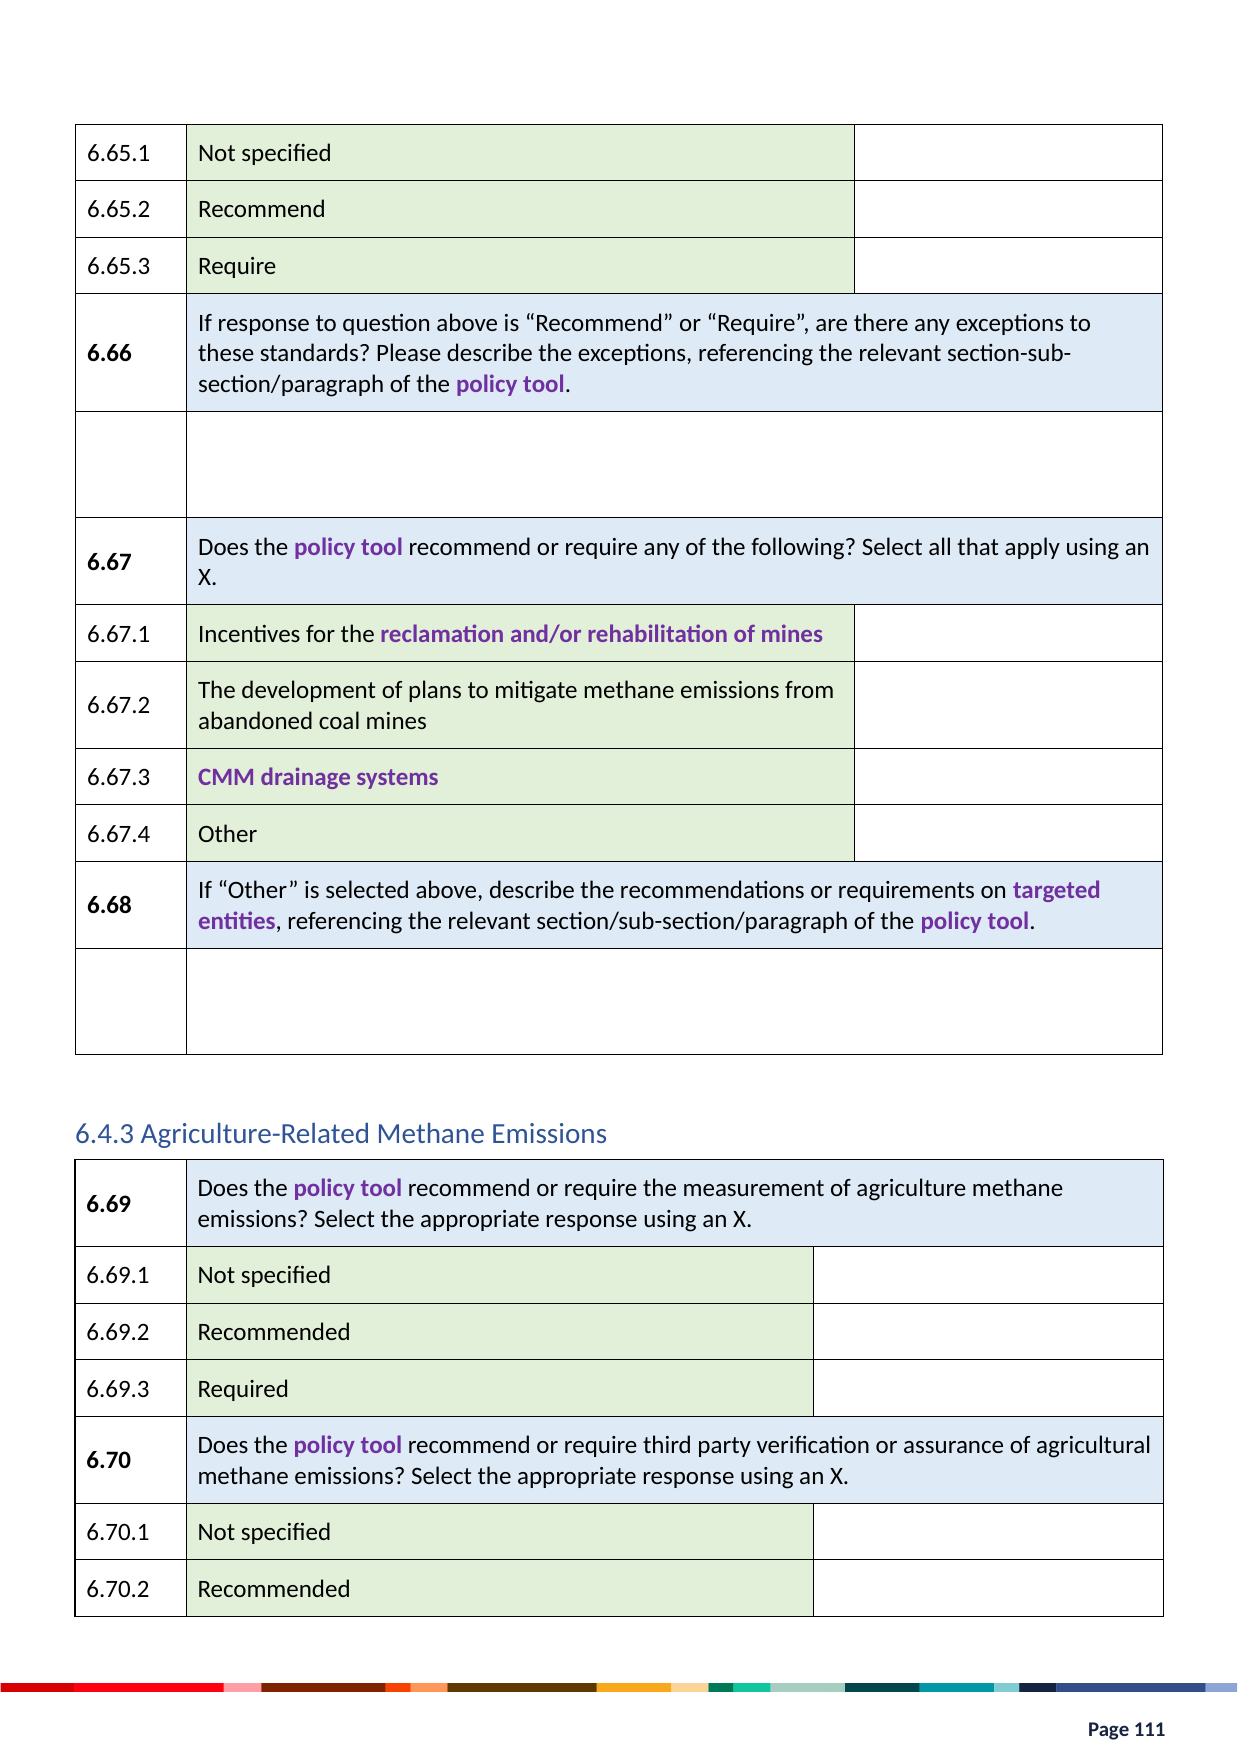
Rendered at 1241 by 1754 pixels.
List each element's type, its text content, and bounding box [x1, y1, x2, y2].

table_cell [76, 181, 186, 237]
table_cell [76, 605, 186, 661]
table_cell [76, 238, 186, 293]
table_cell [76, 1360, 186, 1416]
subtitle 6.4.3 Agriculture-Related Methane Emissions [75, 1115, 1165, 1151]
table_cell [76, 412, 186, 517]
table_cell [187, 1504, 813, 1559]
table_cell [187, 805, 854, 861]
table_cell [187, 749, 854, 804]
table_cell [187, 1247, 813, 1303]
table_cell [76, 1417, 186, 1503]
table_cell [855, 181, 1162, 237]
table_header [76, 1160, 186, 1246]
picture [0, 1683, 1236, 1692]
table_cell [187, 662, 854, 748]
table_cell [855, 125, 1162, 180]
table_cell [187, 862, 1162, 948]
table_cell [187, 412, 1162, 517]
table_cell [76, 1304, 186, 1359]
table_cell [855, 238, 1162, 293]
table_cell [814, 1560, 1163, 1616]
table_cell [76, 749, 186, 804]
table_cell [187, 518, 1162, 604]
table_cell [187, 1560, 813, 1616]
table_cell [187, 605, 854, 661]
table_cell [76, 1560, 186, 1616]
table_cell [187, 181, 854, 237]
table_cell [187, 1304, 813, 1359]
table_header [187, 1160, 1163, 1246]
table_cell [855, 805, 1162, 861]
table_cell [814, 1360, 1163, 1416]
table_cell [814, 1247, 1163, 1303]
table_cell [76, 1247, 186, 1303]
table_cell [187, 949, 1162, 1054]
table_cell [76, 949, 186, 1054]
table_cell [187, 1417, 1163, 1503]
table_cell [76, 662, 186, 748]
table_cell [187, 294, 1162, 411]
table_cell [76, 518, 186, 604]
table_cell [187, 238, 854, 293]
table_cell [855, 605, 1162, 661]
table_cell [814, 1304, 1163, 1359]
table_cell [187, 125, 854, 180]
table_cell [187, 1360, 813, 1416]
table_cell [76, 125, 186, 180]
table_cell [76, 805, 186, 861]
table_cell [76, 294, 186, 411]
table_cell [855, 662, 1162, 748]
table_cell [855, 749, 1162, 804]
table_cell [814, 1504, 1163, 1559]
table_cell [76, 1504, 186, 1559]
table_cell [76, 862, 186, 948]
